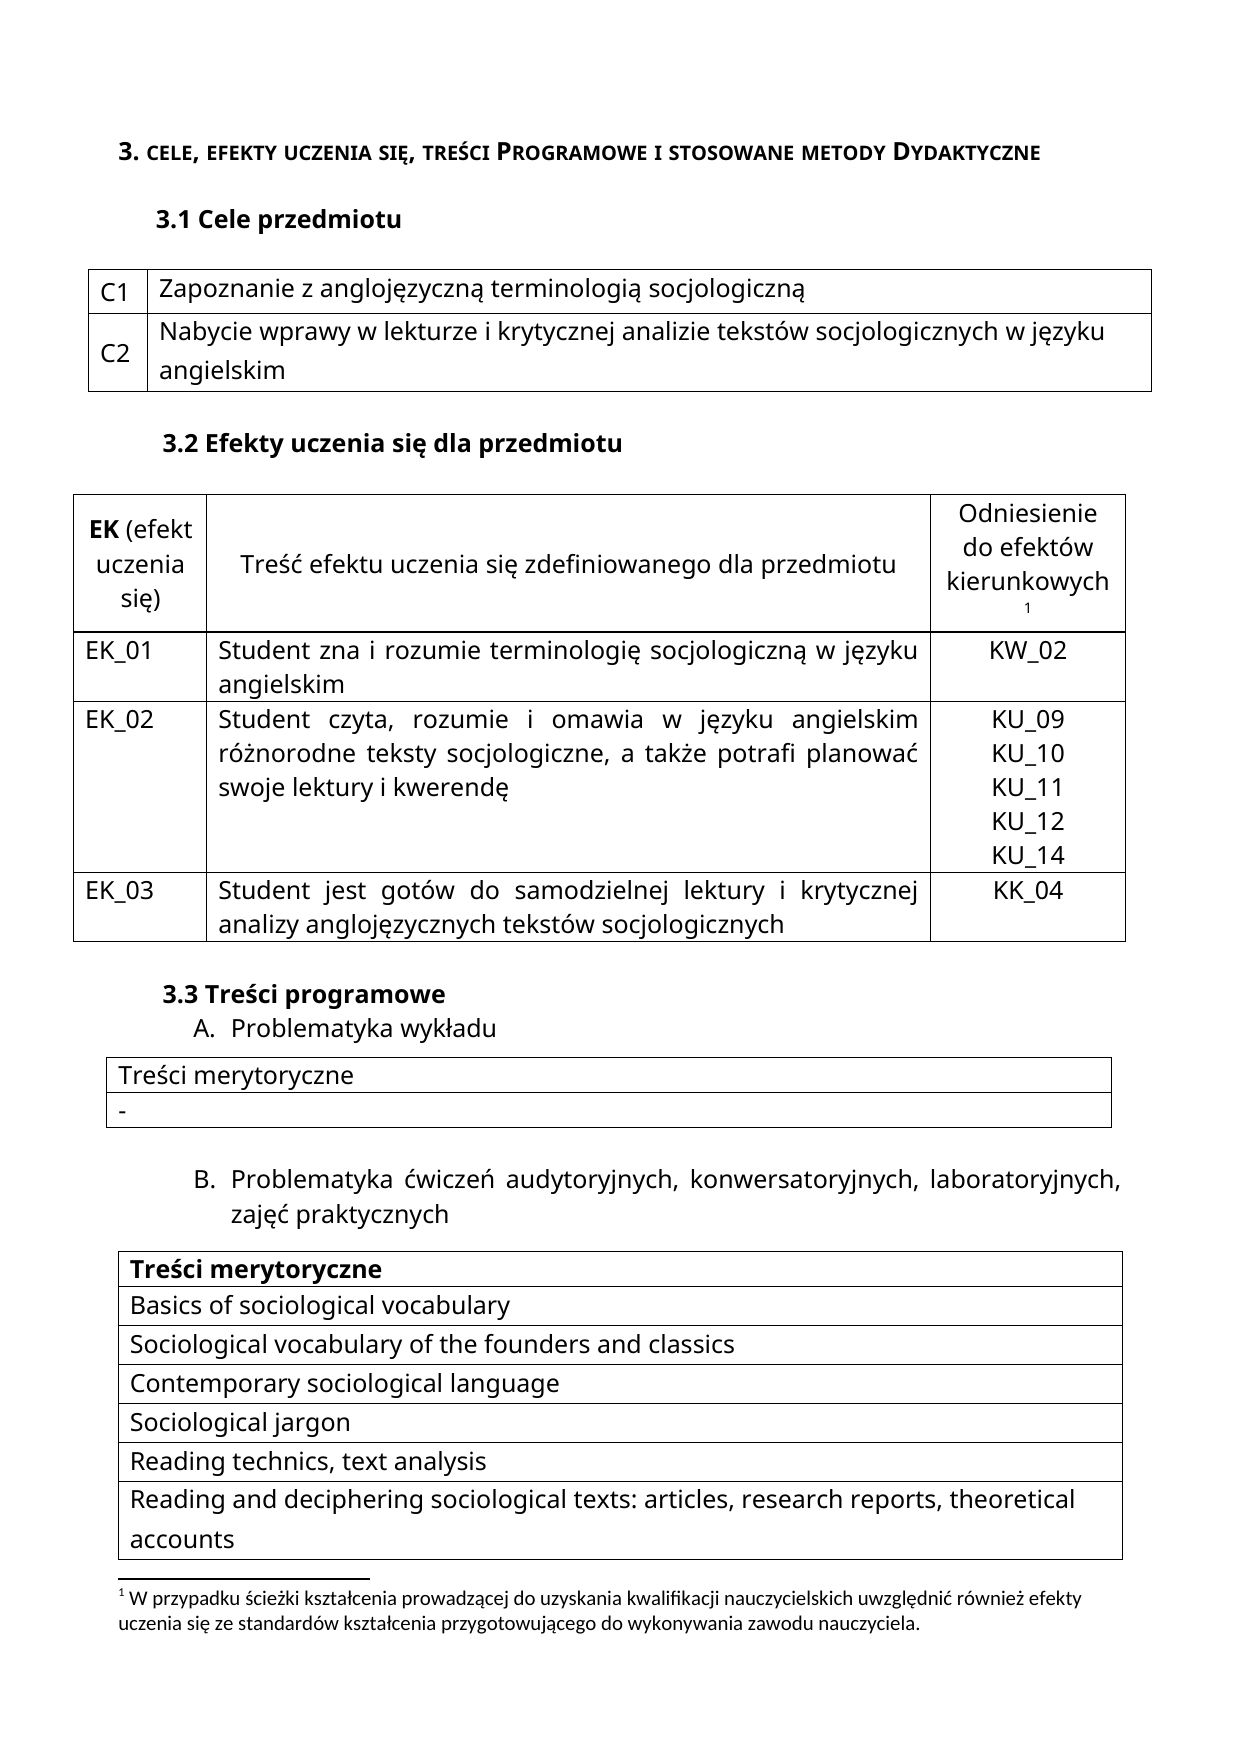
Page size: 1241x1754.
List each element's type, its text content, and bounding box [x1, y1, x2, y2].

table_cell EK_03 [74, 873, 206, 941]
table_cell Reading technics, text analysis [119, 1443, 1122, 1481]
table_cell Student jest gotów do samodzielnej lektury i krytycznej analizy anglojęzycznych tekstów socjologicznych [207, 873, 930, 941]
table_cell EK_01 [74, 633, 206, 701]
table_cell KU_09 KU_10 KU_11 KU_12 KU_14 [931, 702, 1125, 872]
text 3.2 Efekty uczenia się dla przedmiotu [162, 426, 1122, 460]
table_cell - [107, 1093, 1111, 1127]
table_cell EK_02 [74, 702, 206, 872]
table_header Treści merytoryczne [107, 1058, 1111, 1092]
table_cell Student zna i rozumie terminologię socjologiczną w języku angielskim [207, 633, 930, 701]
table_header Zapoznanie z anglojęzyczną terminologią socjologiczną [148, 270, 1151, 313]
table_header C1 [89, 270, 147, 313]
table_header Treść efektu uczenia się zdefiniowanego dla przedmiotu [207, 495, 930, 631]
table_cell KW_02 [931, 633, 1125, 701]
table_cell Student czyta, rozumie i omawia w języku angielskim różnorodne teksty socjologiczne, a także potrafi planować swoje lektury i kwerendę [207, 702, 930, 872]
table_cell Contemporary sociological language [119, 1365, 1122, 1403]
list Problematyka wykładu [193, 1010, 1122, 1044]
text 3. cele, efekty uczenia się, treści Programowe i stosowane metody Dydaktyczne [118, 133, 1122, 167]
table_header Treści merytoryczne [119, 1252, 1122, 1286]
list 3.3 Treści programowe [162, 976, 1122, 1010]
table_cell KK_04 [931, 873, 1125, 941]
table_cell C2 [89, 314, 147, 391]
table_cell Sociological jargon [119, 1404, 1122, 1442]
text 3.1 Cele przedmiotu [156, 201, 1122, 235]
list Problematyka ćwiczeń audytoryjnych, konwersatoryjnych, laboratoryjnych, zajęć praktycznych [193, 1162, 1122, 1230]
table_header Odniesienie do efektów kierunkowych [931, 495, 1125, 631]
table_cell Nabycie wprawy w lekturze i krytycznej analizie tekstów socjologicznych w języku angielskim [148, 314, 1151, 391]
table_header EK (efekt uczenia się) [74, 495, 206, 631]
table_cell Basics of sociological vocabulary [119, 1287, 1122, 1325]
table_cell Reading and deciphering sociological texts: articles, research reports, theoretical accounts [119, 1482, 1122, 1559]
table_cell Sociological vocabulary of the founders and classics [119, 1326, 1122, 1364]
